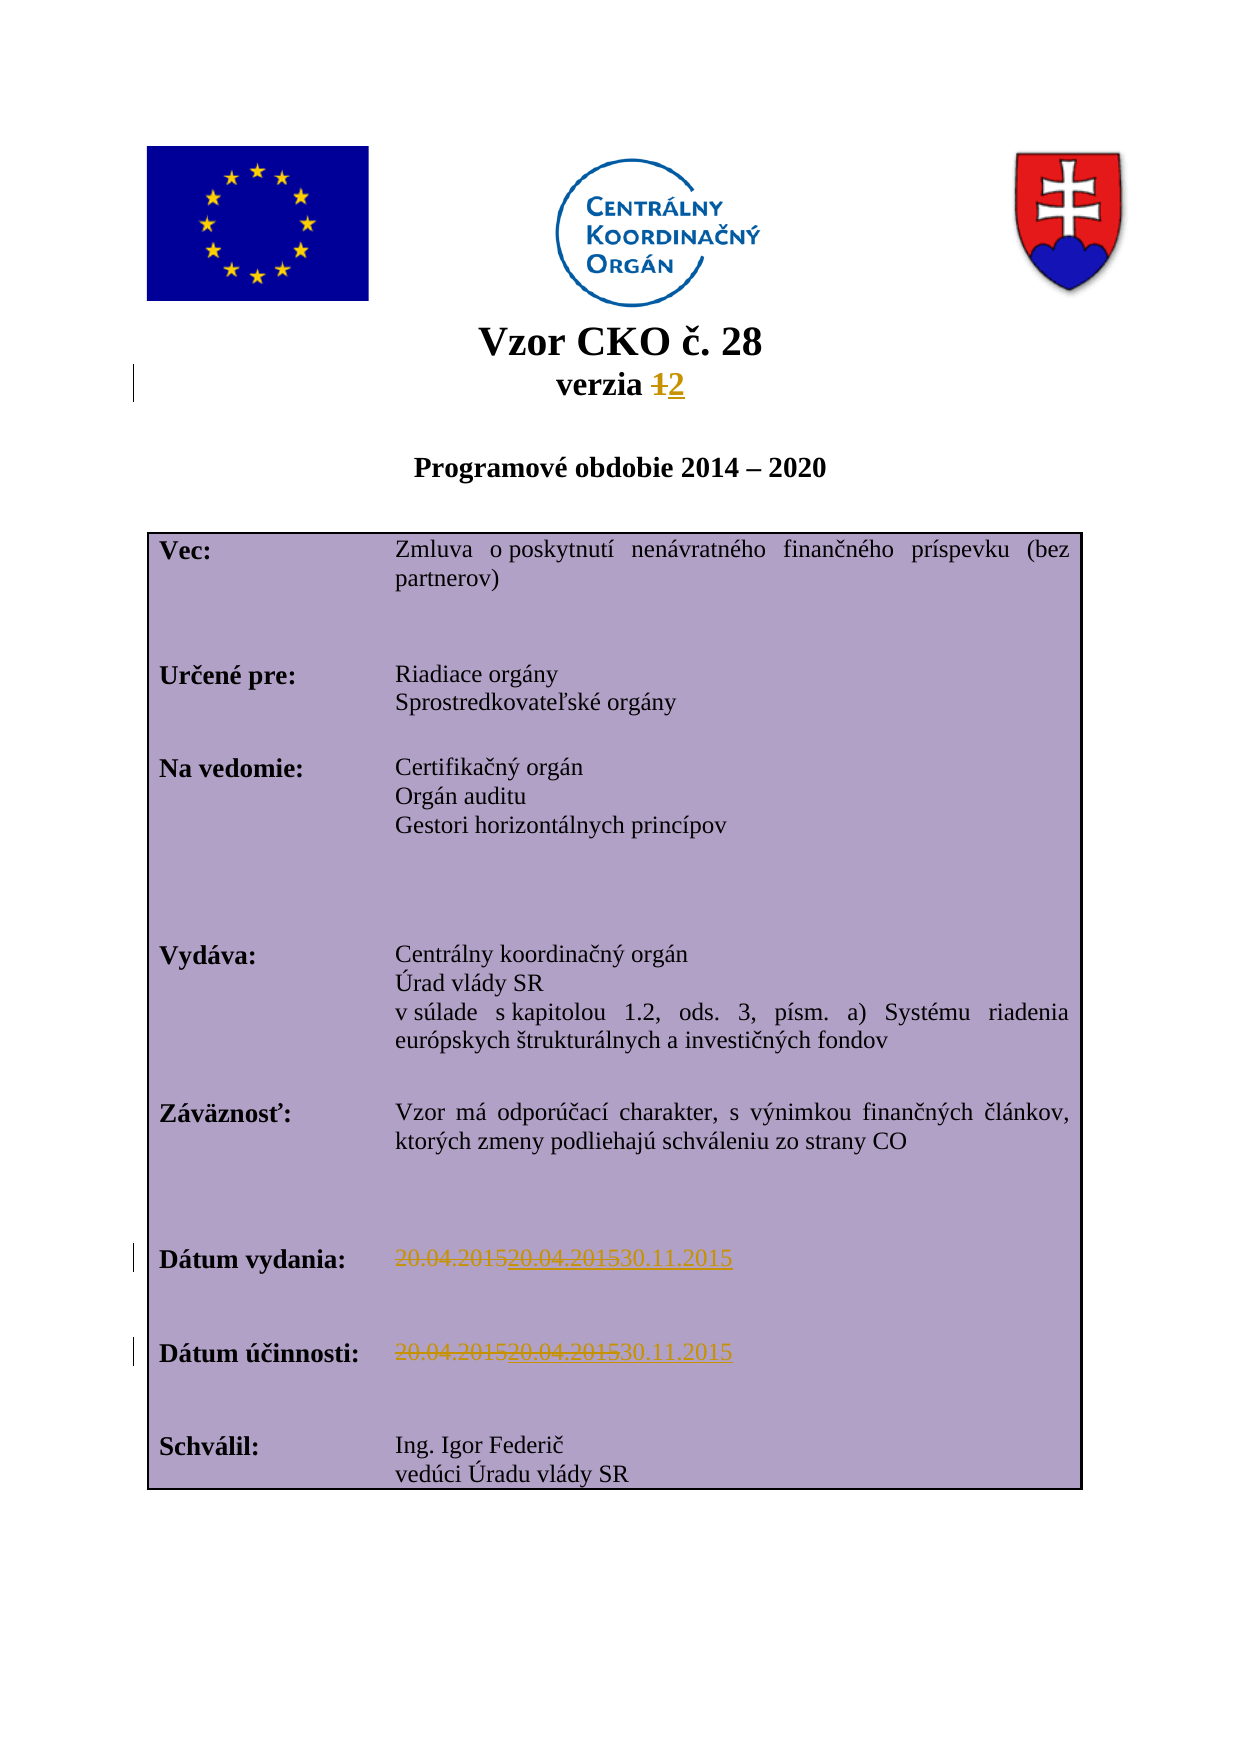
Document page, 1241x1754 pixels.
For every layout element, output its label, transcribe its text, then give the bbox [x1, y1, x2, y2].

table_cell Dátum účinnosti: [149, 1337, 384, 1430]
text Programové obdobie 2014 – 2020 [148, 450, 1093, 484]
text Vzor CKO č. [148, 316, 1093, 364]
table_cell Na vedomie: [149, 752, 384, 939]
table_header Zmluva o poskytnutí nenávratného finančného príspevku (bez partnerov) [384, 534, 1080, 659]
text verzia [148, 364, 1093, 402]
picture [552, 155, 762, 306]
table_cell Centrálny koordinačný orgán Úrad vlády SR v súlade s kapitolou 1.2, ods. 3, písm. a) Systému riadenia európskych štrukturálnych a investičných fondov [384, 939, 1080, 1097]
picture [1011, 148, 1132, 303]
table_cell Ing. Igor Federič vedúci Úradu vlády SR [384, 1430, 1080, 1488]
table_cell Dátum vydania: [149, 1243, 384, 1337]
table_cell Záväznosť: [149, 1097, 384, 1243]
table_cell Certifikačný orgán Orgán auditu Gestori horizontálnych princípov [384, 752, 1080, 939]
table_cell Riadiace orgány Sprostredkovateľské orgány [384, 659, 1080, 752]
table_cell Určené pre: [149, 659, 384, 752]
picture [146, 146, 369, 301]
table_cell Vydáva: [149, 939, 384, 1097]
table_header Vec: [149, 534, 384, 659]
table_cell Schválil: [149, 1430, 384, 1488]
